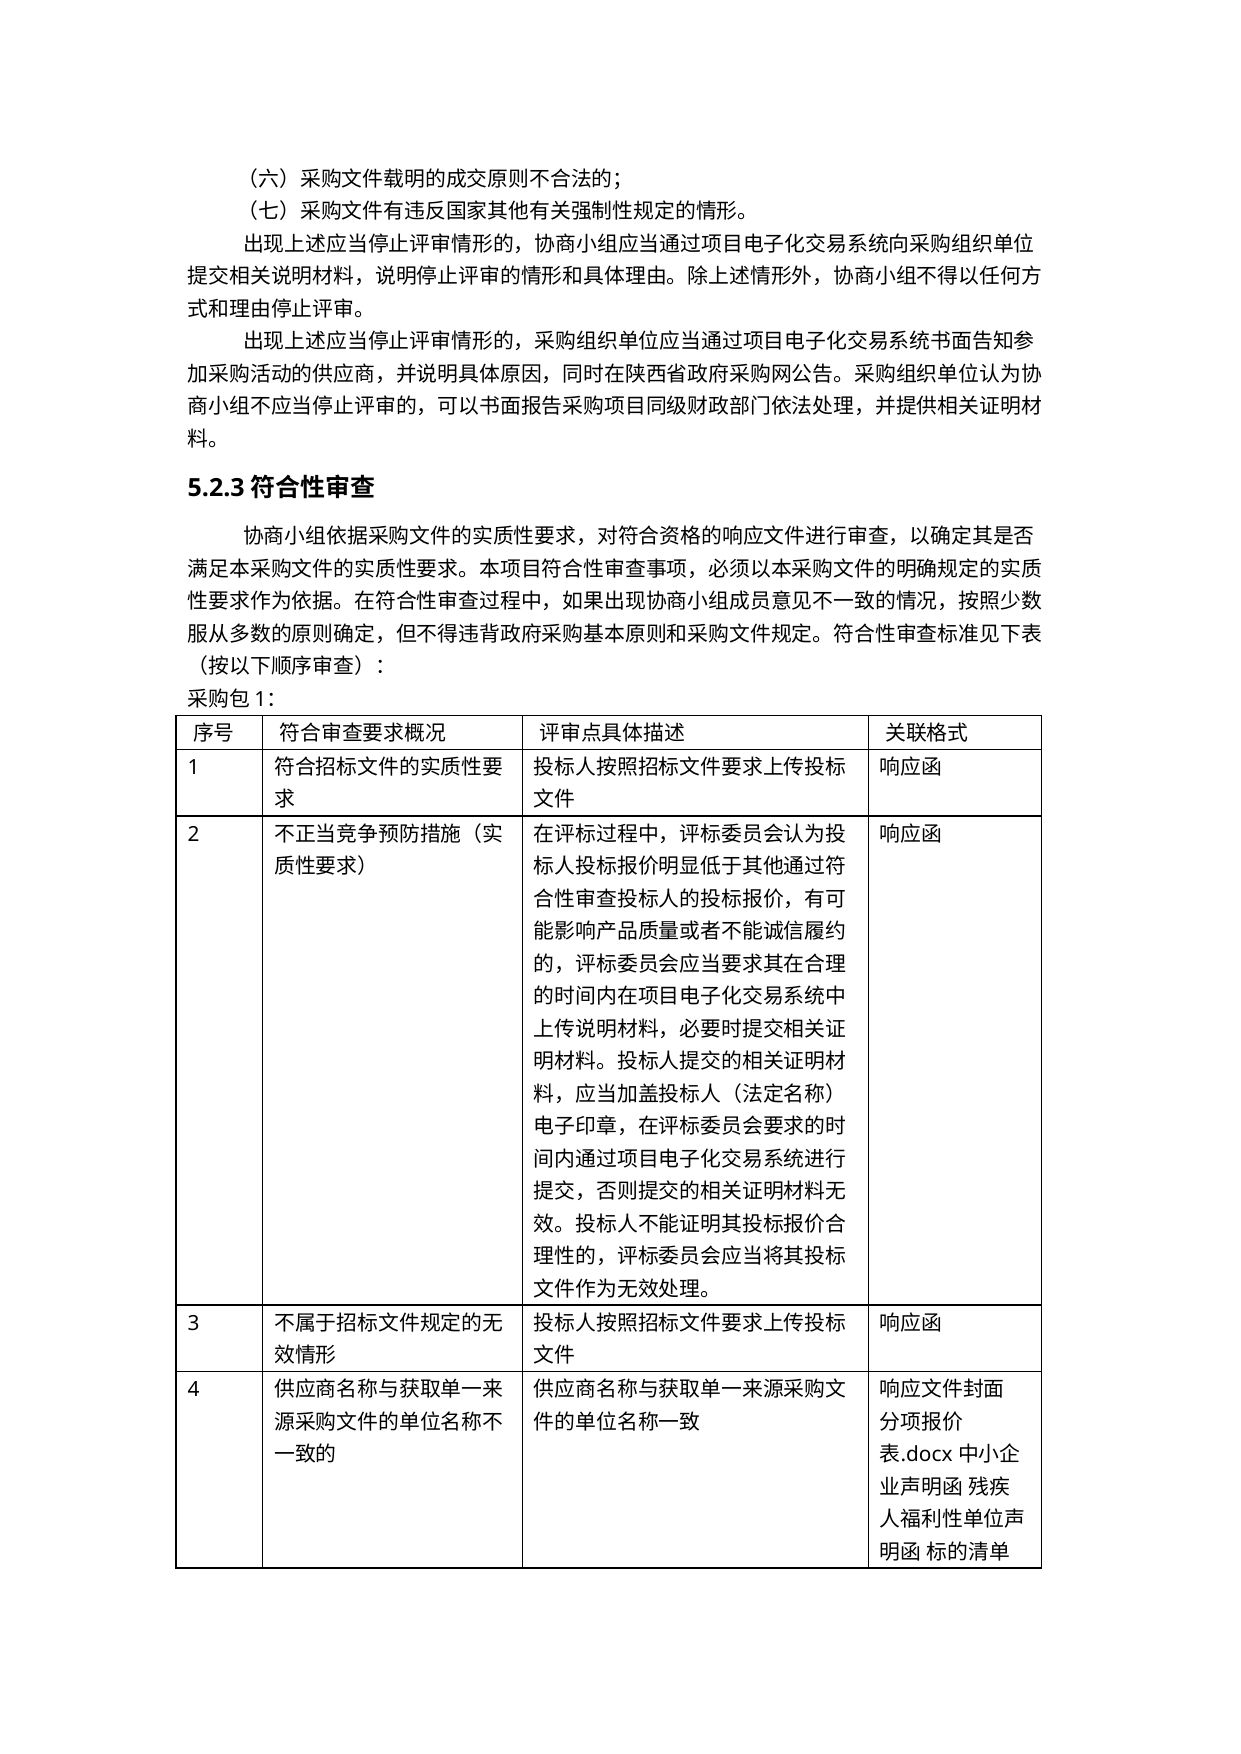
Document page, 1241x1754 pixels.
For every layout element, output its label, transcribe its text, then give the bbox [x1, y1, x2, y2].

table_cell 投标人按照招标文件要求上传投标文件 [523, 1306, 868, 1371]
table_cell 投标人按照招标文件要求上传投标文件 [523, 750, 868, 815]
table_cell 符合招标文件的实质性要求 [263, 750, 522, 815]
table_cell 1 [177, 750, 262, 815]
text 协商小组依据采购文件的实质性要求，对符合资格的响应文件进行审查，以确定其是否满足本采购文件的实质性要求。本项目符合性审查事项，必须以本采购文件的明确规定的实质性要求作为依据。在符合性审查过程中，如果出现协商小组成员意见不一致的情况，按照少数服从多数的原则确定，但不得违背政府采购基本原则和采购文件规定。符合性审查标准见下表（按以下顺序审查）： [187, 519, 1053, 682]
table_cell 响应函 [869, 1306, 1041, 1371]
table_cell 2 [177, 817, 262, 1304]
text 采购包1： [187, 682, 1053, 714]
text 出现上述应当停止评审情形的，协商小组应当通过项目电子化交易系统向采购组织单位提交相关说明材料，说明停止评审的情形和具体理由。除上述情形外，协商小组不得以任何方式和理由停止评审。 [187, 227, 1053, 324]
table_cell 不正当竞争预防措施（实质性要求） [263, 817, 522, 1304]
table_header 序号 [177, 716, 262, 748]
table_cell 4 [177, 1372, 262, 1567]
text （七）采购文件有违反国家其他有关强制性规定的情形。 [187, 194, 1053, 227]
table_header 评审点具体描述 [523, 716, 868, 748]
table_header 关联格式 [869, 716, 1041, 748]
text （六）采购文件载明的成交原则不合法的； [187, 162, 1053, 194]
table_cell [523, 1372, 868, 1567]
table_cell 不属于招标文件规定的无效情形 [263, 1306, 522, 1371]
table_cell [263, 1372, 522, 1567]
table_cell 在评标过程中，评标委员会认为投标人投标报价明显低于其他通过符合性审查投标人的投标报价，有可能影响产品质量或者不能诚信履约的，评标委员会应当要求其在合理的时间内在项目电子化交易系统中上传说明材料，必要时提交相关证明材料。投标人提交的相关证明材料，应当加盖投标人（法定名称）电子印章，在评标委员会要求的时间内通过项目电子化交易系统进行提交，否则提交的相关证明材料无效。投标人不能证明其投标报价合理性的，评标委员会应当将其投标文件作为无效处理。 [523, 817, 868, 1304]
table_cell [869, 1372, 1041, 1567]
text 5.2.3符合性审查 [187, 454, 1053, 519]
table_header 符合审查要求概况 [263, 716, 522, 748]
table_cell 响应函 [869, 817, 1041, 1304]
table_cell 响应函 [869, 750, 1041, 815]
text 出现上述应当停止评审情形的，采购组织单位应当通过项目电子化交易系统书面告知参加采购活动的供应商，并说明具体原因，同时在陕西省政府采购网公告。采购组织单位认为协商小组不应当停止评审的，可以书面报告采购项目同级财政部门依法处理，并提供相关证明材料。 [187, 324, 1053, 454]
table_cell 3 [177, 1306, 262, 1371]
